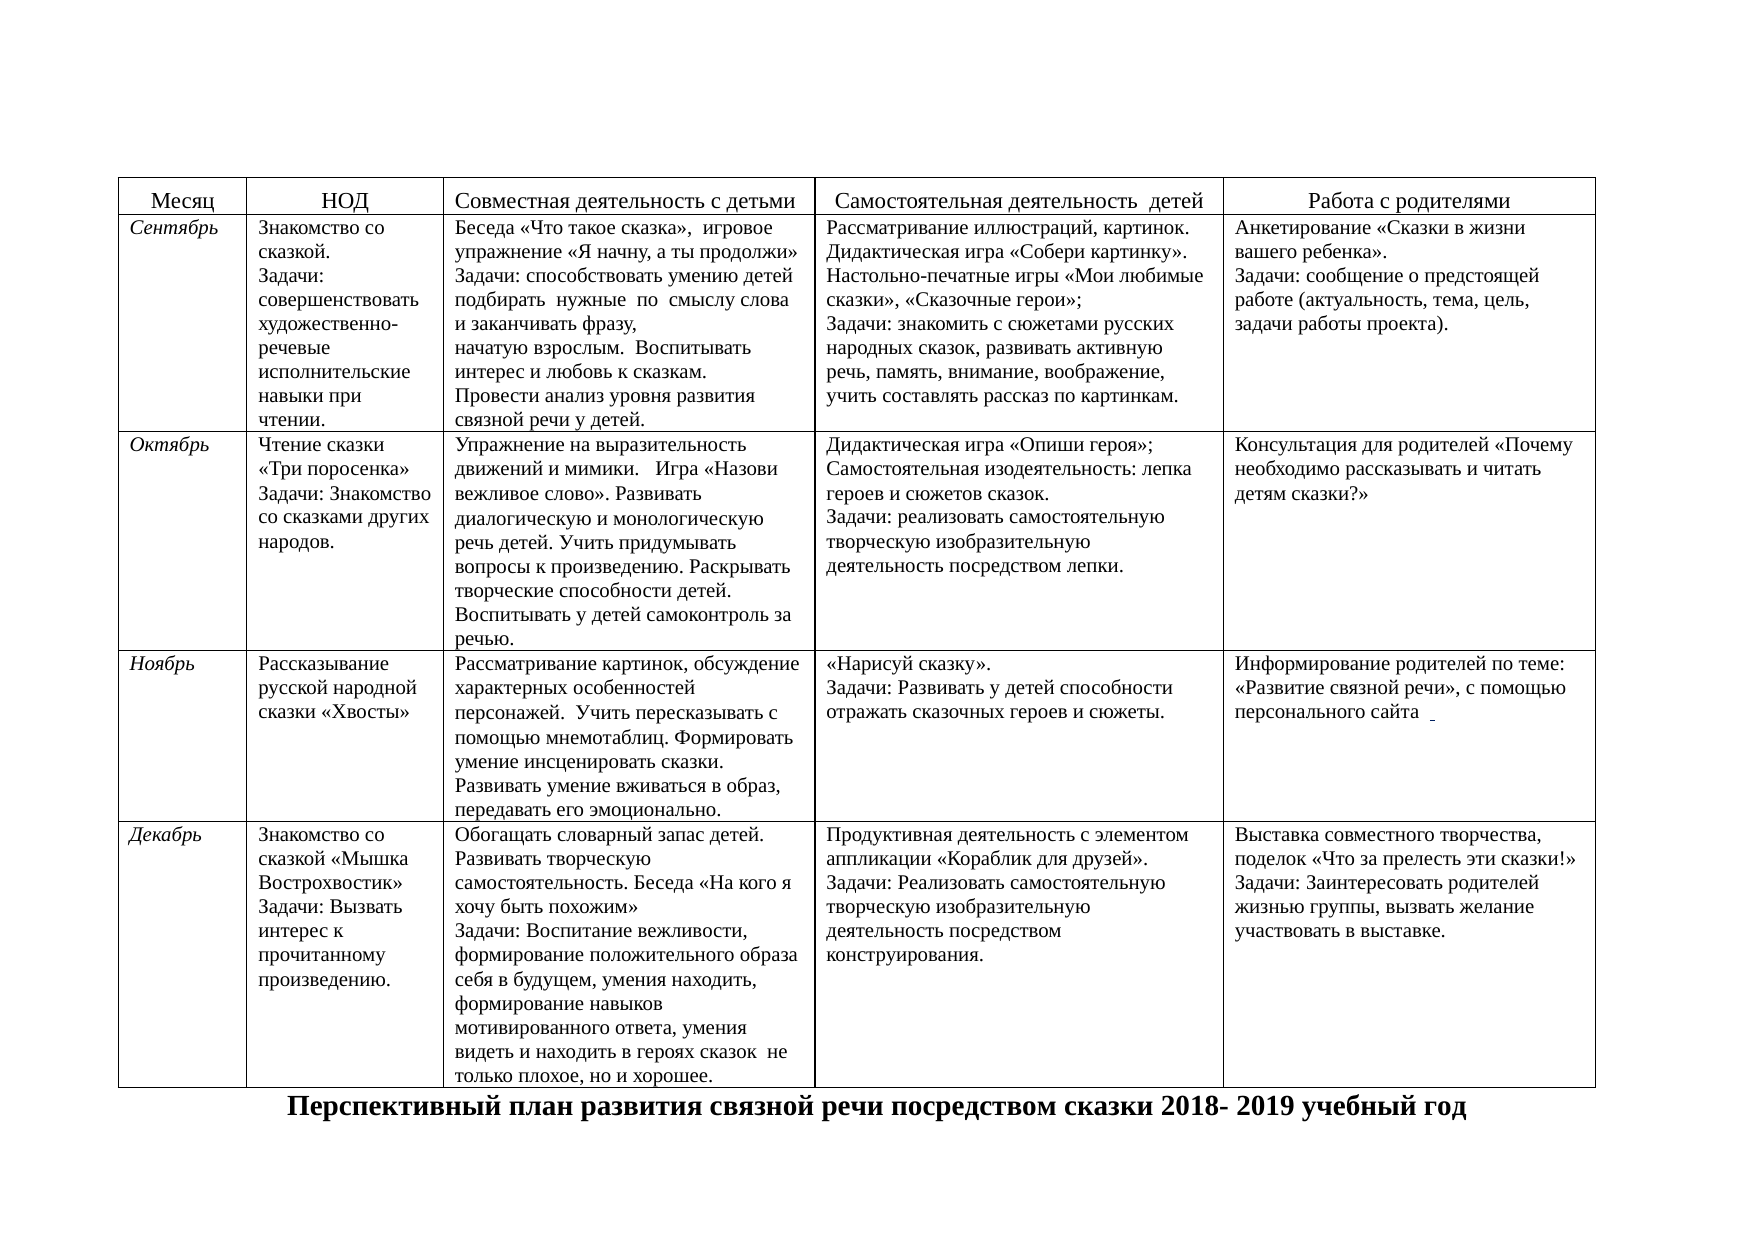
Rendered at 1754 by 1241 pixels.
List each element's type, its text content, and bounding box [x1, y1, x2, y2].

table_cell Дидактическая игра «Опиши героя»; Самостоятельная изодеятельность: лепка героев и сюжетов сказок. Задачи: реализовать самостоятельную творческую изобразительную деятельность посредством лепки. [816, 432, 1223, 650]
table_cell Рассказывание русской народной сказки «Хвосты» [247, 651, 443, 821]
table_cell Информирование родителей по теме: «Развитие связной речи», с помощью персонального сайта [1224, 651, 1595, 821]
table_header Самостоятельная деятельность детей [816, 178, 1223, 214]
table_cell Рассматривание иллюстраций, картинок. Дидактическая игра «Собери картинку». Настольно-печатные игры «Мои любимые сказки», «Сказочные герои»; Задачи: знакомить с сюжетами русских народных сказок, развивать активную речь, память, внимание, воображение, учить составлять рассказ по картинкам. [816, 215, 1223, 431]
table_cell Анкетирование «Сказки в жизни вашего ребенка». Задачи: сообщение о предстоящей работе (актуальность, тема, цель, задачи работы проекта). [1224, 215, 1595, 431]
table_cell Октябрь [119, 432, 246, 650]
table_cell «Нарисуй сказку». Задачи: Развивать у детей способности отражать сказочных героев и сюжеты. [816, 651, 1223, 821]
table_cell Консультация для родителей «Почему необходимо рассказывать и читать детям сказки?» [1224, 432, 1595, 650]
table_header НОД [247, 178, 443, 214]
table_cell Знакомство со сказкой «Мышка Вострохвостик» Задачи: Вызвать интерес к прочитанному произведению. [247, 822, 443, 1087]
table_cell Продуктивная деятельность с элементом аппликации «Кораблик для друзей». Задачи: Реализовать самостоятельную творческую изобразительную деятельность посредством конструирования. [816, 822, 1223, 1087]
table_cell Знакомство со сказкой. Задачи: совершенствовать художественно-речевые исполнительские навыки при чтении. [247, 215, 443, 431]
table_cell Ноябрь [119, 651, 246, 821]
table_header Совместная деятельность с детьми [444, 178, 814, 214]
table_cell Упражнение на выразительность движений и мимики. Игра «Назови вежливое слово». Развивать диалогическую и монологическую речь детей. Учить придумывать вопросы к произведению. Раскрывать творческие способности детей. Воспитывать у детей самоконтроль за речью. [444, 432, 814, 650]
table_cell Обогащать словарный запас детей. Развивать творческую самостоятельность. Беседа «На кого я хочу быть похожим» Задачи: Воспитание вежливости, формирование положительного образа себя в будущем, умения находить, формирование навыков мотивированного ответа, умения видеть и находить в героях сказок не только плохое, но и хорошее. [444, 822, 814, 1087]
table_cell Чтение сказки «Три поросенка» Задачи: Знакомство со сказками других народов. [247, 432, 443, 650]
table_cell Декабрь [119, 822, 246, 1087]
table_cell Рассматривание картинок, обсуждение характерных особенностей персонажей. Учить пересказывать с помощью мнемотаблиц. Формировать умение инсценировать сказки. Развивать умение вживаться в образ, передавать его эмоционально. [444, 651, 814, 821]
text Перспективный план развития связной речи посредством сказки 2018- 2019 учебный год [118, 1088, 1636, 1121]
table_cell Выставка совместного творчества, поделок «Что за прелесть эти сказки!» Задачи: Заинтересовать родителей жизнью группы, вызвать желание участвовать в выставке. [1224, 822, 1595, 1087]
table_header Месяц [119, 178, 246, 214]
table_cell Беседа «Что такое сказка», игровое упражнение «Я начну, а ты продолжи» Задачи: способствовать умению детей подбирать нужные по смыслу слова и заканчивать фразу, начатую взрослым. Воспитывать интерес и любовь к сказкам. Провести анализ уровня развития связной речи у детей. [444, 215, 814, 431]
table_header Работа с родителями [1224, 178, 1595, 214]
table_cell Сентябрь [119, 215, 246, 431]
